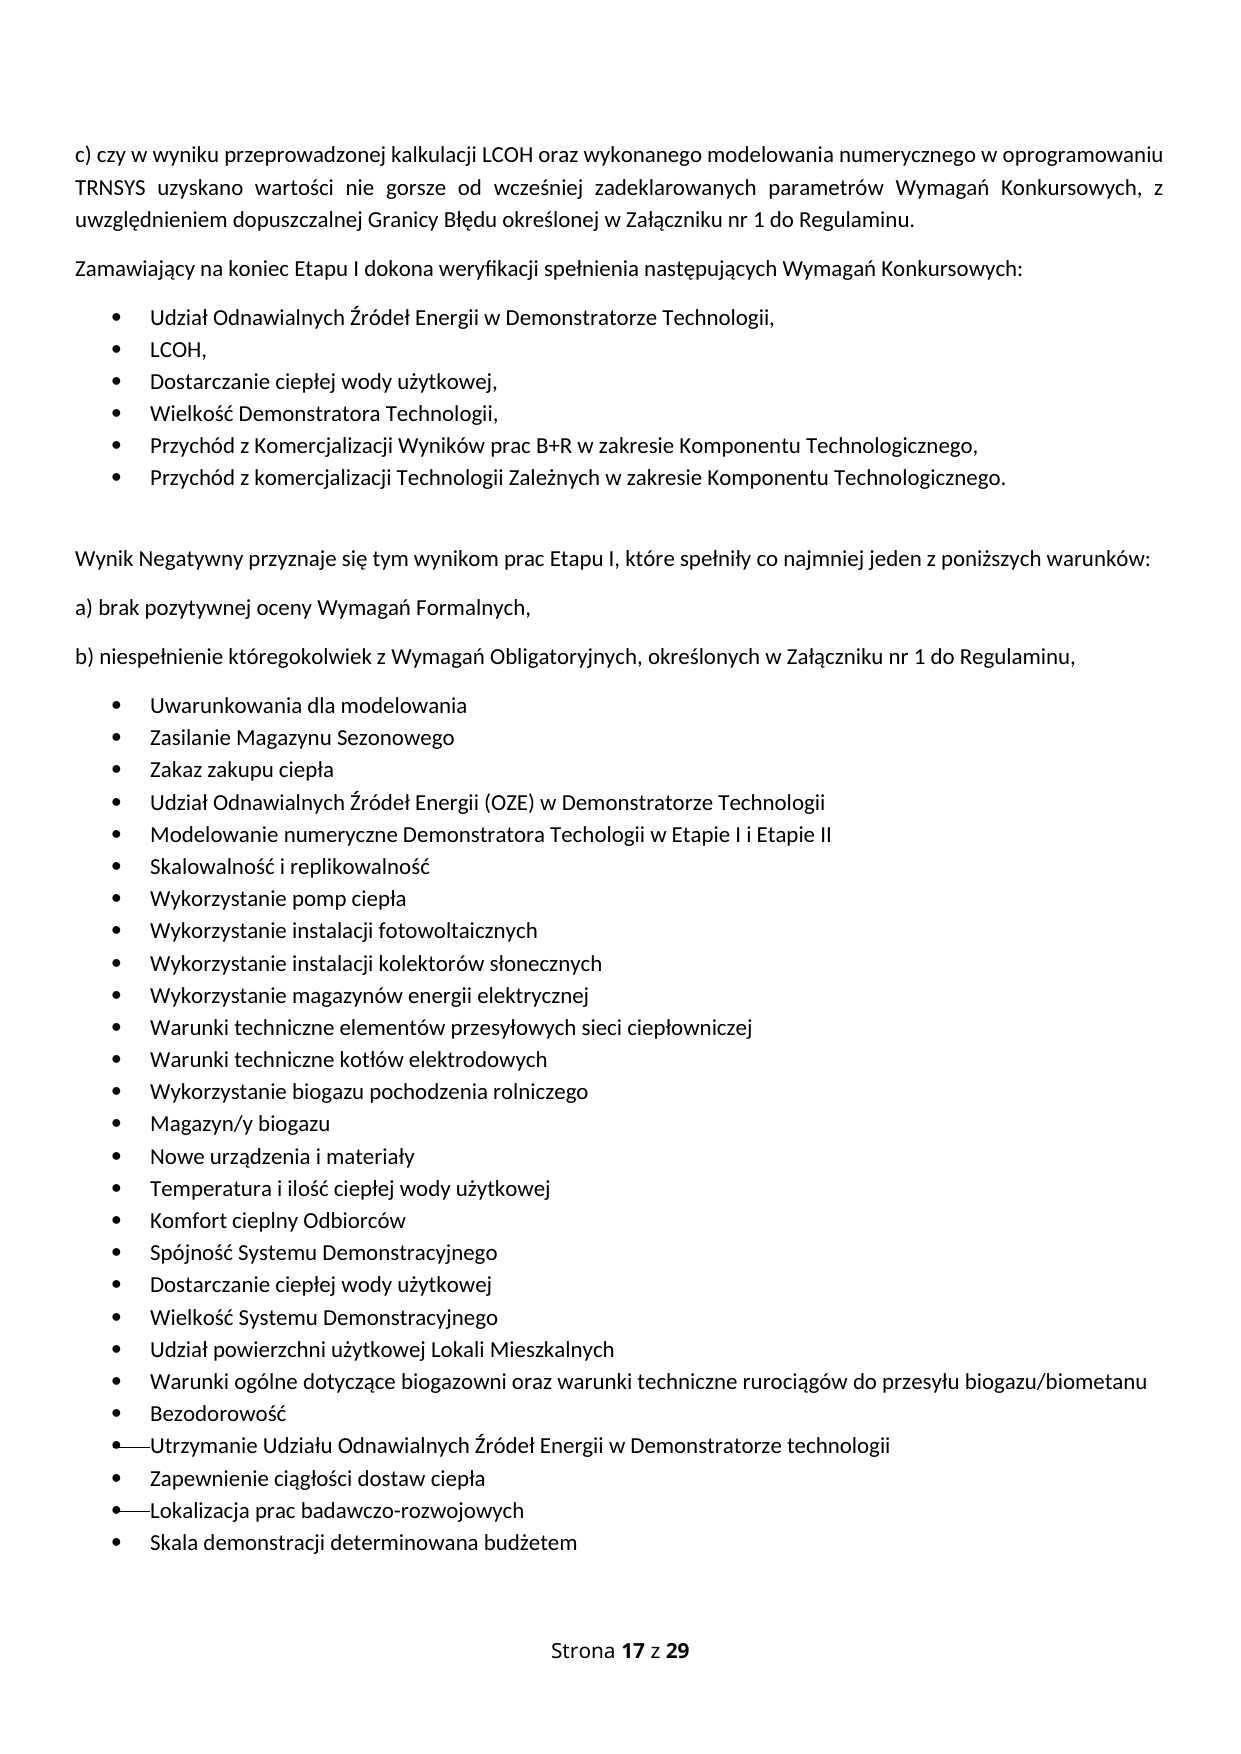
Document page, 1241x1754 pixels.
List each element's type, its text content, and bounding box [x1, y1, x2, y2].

list Dostarczanie ciepłej wody użytkowej [112, 1271, 1165, 1298]
list Zapewnienie ciągłości dostaw ciepła [112, 1464, 1165, 1492]
text Zamawiający na koniec Etapu I dokona weryfikacji spełnienia następujących Wymagań Konkursowych: [75, 254, 1165, 282]
list Skalowalność i replikowalność [112, 852, 1165, 880]
list Warunki ogólne dotyczące biogazowni oraz warunki techniczne rurociągów do przesyłu biogazu/biometanu [112, 1367, 1165, 1395]
list Bezodorowość [112, 1399, 1165, 1427]
list Dostarczanie ciepłej wody użytkowej, [112, 367, 1165, 395]
list LCOH, [112, 335, 1165, 363]
list Magazyn/y biogazu [112, 1109, 1165, 1138]
list Nowe urządzenia i materiały [112, 1142, 1165, 1170]
list Warunki techniczne elementów przesyłowych sieci ciepłowniczej [112, 1013, 1165, 1041]
list Warunki techniczne kotłów elektrodowych [112, 1045, 1165, 1073]
list Wykorzystanie instalacji fotowoltaicznych [112, 916, 1165, 944]
list Przychód z Komercjalizacji Wyników prac B+R w zakresie Komponentu Technologicznego, [112, 431, 1165, 459]
list Przychód z komercjalizacji Technologii Zależnych w zakresie Komponentu Technologicznego. [112, 463, 1165, 492]
list Udział powierzchni użytkowej Lokali Mieszkalnych [112, 1335, 1165, 1363]
list Wykorzystanie biogazu pochodzenia rolniczego [112, 1077, 1165, 1105]
list Skala demonstracji determinowana budżetem [112, 1528, 1165, 1556]
list Modelowanie numeryczne Demonstratora Techologii w Etapie I i Etapie II [112, 820, 1165, 848]
list Wykorzystanie instalacji kolektorów słonecznych [112, 949, 1165, 977]
list Wielkość Demonstratora Technologii, [112, 399, 1165, 427]
list Utrzymanie Udziału Odnawialnych Źródeł Energii w Demonstratorze technologii [112, 1431, 1165, 1459]
text c) czy w wyniku przeprowadzonej kalkulacji LCOH oraz wykonanego modelowania numerycznego w oprogramowaniu TRNSYS uzyskano wartości nie gorsze od wcześniej zadeklarowanych parametrów Wymagań Konkursowych, z uwzględnieniem dopuszczalnej Granicy Błędu określonej w Załączniku nr 1 do Regulaminu. [75, 141, 1165, 233]
list Wykorzystanie magazynów energii elektrycznej [112, 981, 1165, 1009]
list Uwarunkowania dla modelowania [112, 691, 1165, 719]
list Wielkość Systemu Demonstracyjnego [112, 1303, 1165, 1331]
list Temperatura i ilość ciepłej wody użytkowej [112, 1174, 1165, 1202]
list Wykorzystanie pomp ciepła [112, 884, 1165, 912]
list Zasilanie Magazynu Sezonowego [112, 723, 1165, 751]
list Udział Odnawialnych Źródeł Energii (OZE) w Demonstratorze Technologii [112, 788, 1165, 816]
text b) niespełnienie któregokolwiek z Wymagań Obligatoryjnych, określonych w Załączniku nr 1 do Regulaminu, [75, 642, 1165, 670]
list Spójność Systemu Demonstracyjnego [112, 1238, 1165, 1266]
list Udział Odnawialnych Źródeł Energii w Demonstratorze Technologii, [112, 303, 1165, 331]
text Wynik Negatywny przyznaje się tym wynikom prac Etapu I, które spełniły co najmniej jeden z poniższych warunków: [75, 544, 1165, 573]
list Zakaz zakupu ciepła [112, 756, 1165, 783]
list Komfort cieplny Odbiorców [112, 1206, 1165, 1234]
text a) brak pozytywnej oceny Wymagań Formalnych, [75, 593, 1165, 621]
list Lokalizacja prac badawczo-rozwojowych [112, 1496, 1165, 1524]
